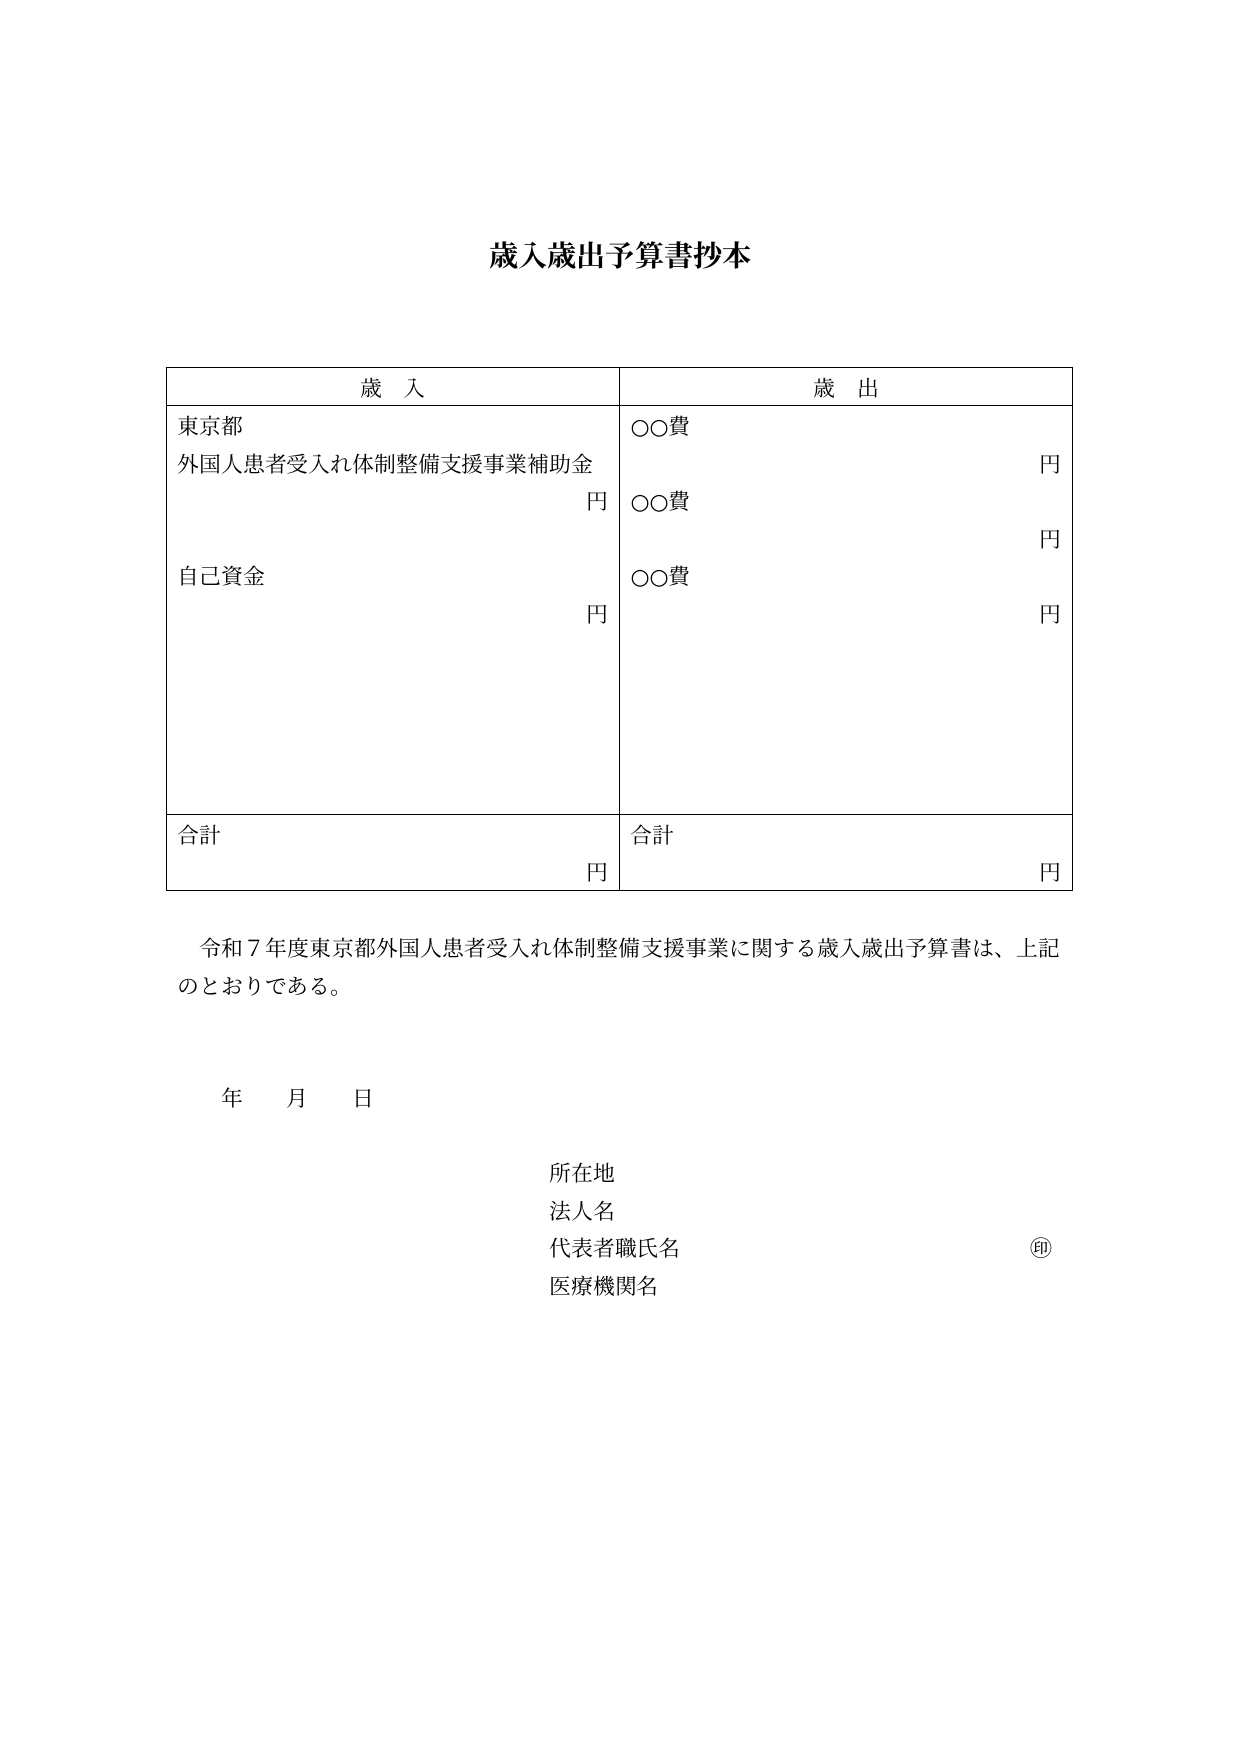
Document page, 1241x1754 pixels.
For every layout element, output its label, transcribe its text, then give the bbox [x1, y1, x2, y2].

table_cell 合計 円 [620, 815, 1072, 890]
text 代表者職氏名 ㊞ [177, 1229, 1063, 1266]
text 所在地 [177, 1154, 1063, 1191]
table_header 歳 入 [167, 368, 619, 405]
text 法人名 [177, 1191, 1063, 1229]
text 歳入歳出予算書抄本 [177, 217, 1063, 292]
text 年 月 日 [177, 1079, 1063, 1116]
text 医療機関名 [177, 1266, 1063, 1304]
table_cell ○○費 円 ○○費 円 ○○費 円 [620, 406, 1072, 814]
table_header 歳 出 [620, 368, 1072, 405]
table_cell 東京都 外国人患者受入れ体制整備支援事業補助金 円 自己資金 円 [167, 406, 619, 814]
text 令和７年度東京都外国人患者受入れ体制整備支援事業に関する歳入歳出予算書は、上記のとおりである。 [177, 929, 1063, 1004]
table_cell 合計 円 [167, 815, 619, 890]
